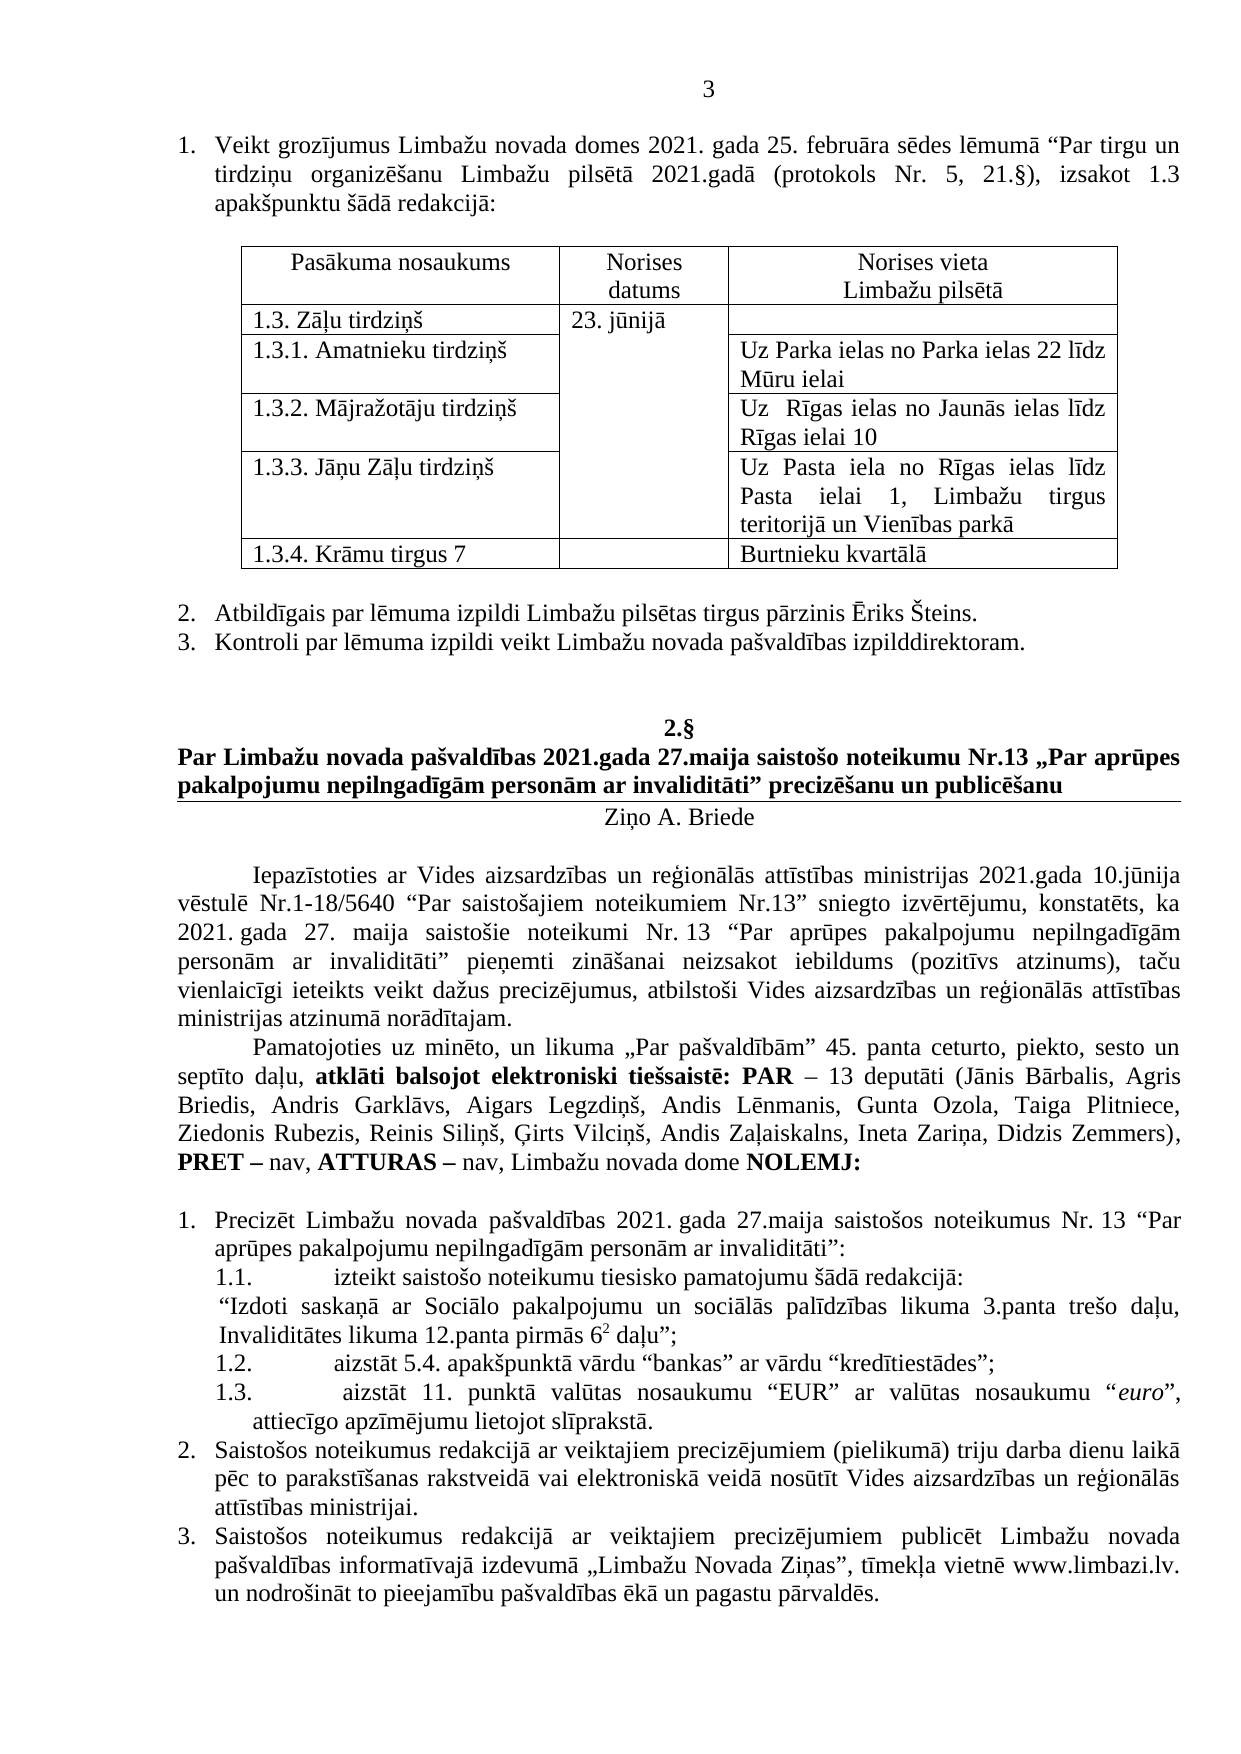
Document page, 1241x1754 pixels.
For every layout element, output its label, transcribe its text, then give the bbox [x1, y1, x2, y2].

table_cell Uz Parka ielas no Parka ielas 22 līdz Mūru ielai [729, 335, 1117, 392]
list Saistošos noteikumus redakcijā ar veiktajiem precizējumiem publicēt Limbažu novada pašvaldības informatīvajā izdevumā „Limbažu Novada Ziņas”, tīmekļa vietnē www.limbazi.lv. un nodrošināt to pieejamību pašvaldības ēkā un pagastu pārvaldēs. [177, 1521, 1181, 1607]
table_cell Uz Rīgas ielas no Jaunās ielas līdz Rīgas ielai 10 [729, 394, 1117, 451]
text Pamatojoties uz minēto, un likuma „Par pašvaldībām” 45. panta ceturto, piekto, sesto un septīto daļu, atklāti balsojot elektroniski tiešsaistē: PAR – 13 deputāti (Jānis Bārbalis, Agris Briedis, Andris Garklāvs, Aigars Legzdiņš, Andis Lēnmanis, Gunta Ozola, Taiga Plitniece, Ziedonis Rubezis, Reinis Siliņš, Ģirts Vilciņš, Andis Zaļaiskalns, Ineta Zariņa, Didzis Zemmers), PRET – nav, ATTURAS – nav, Limbažu novada dome NOLEMJ: [177, 1032, 1181, 1176]
text Iepazīstoties ar Vides aizsardzības un reģionālās attīstības ministrijas 2021.gada 10.jūnija vēstulē Nr.1-18/5640 “Par saistošajiem noteikumiem Nr.13” sniegto izvērtējumu, konstatēts, ka 2021. gada 27. maija saistošie noteikumi Nr. 13 “Par aprūpes pakalpojumu nepilngadīgām personām ar invaliditāti” pieņemti zināšanai neizsakot iebildums (pozitīvs atzinums), taču vienlaicīgi ieteikts veikt dažus precizējumus, atbilstoši Vides aizsardzības un reģionālās attīstības ministrijas atzinumā norādītajam. [177, 860, 1181, 1032]
list Atbildīgais par lēmuma izpildi Limbažu pilsētas tirgus pārzinis Ēriks Šteins. [177, 598, 1181, 627]
table_cell 1.3.2. Mājražotāju tirdziņš [242, 394, 559, 451]
table_cell 23. jūnijā [560, 305, 728, 538]
table_cell 1.3. Zāļu tirdziņš [242, 305, 559, 334]
table_cell 1.3.4. Krāmu tirgus 7 [242, 539, 559, 568]
table_cell [729, 305, 1117, 334]
table_cell 1.3.1. Amatnieku tirdziņš [242, 335, 559, 392]
table_cell 1.3.3. Jāņu Zāļu tirdziņš [242, 452, 559, 538]
list Veikt grozījumus Limbažu novada domes 2021. gada 25. februāra sēdes lēmumā “Par tirgu un tirdziņu organizēšanu Limbažu pilsētā 2021.gadā (protokols Nr. 5, 21.§), izsakot 1.3 apakšpunktu šādā redakcijā: [177, 131, 1181, 217]
list aizstāt 5.4. apakšpunktā vārdu “bankas” ar vārdu “kredītiestādes”; [215, 1348, 1181, 1377]
list aizstāt 11. punktā valūtas nosaukumu “EUR” ar valūtas nosaukumu “euro”, attiecīgo apzīmējumu lietojot slīprakstā. [215, 1377, 1181, 1435]
text Par Limbažu novada pašvaldības 2021.gada 27.maija saistošo noteikumu Nr.13 „Par aprūpes pakalpojumu nepilngadīgām personām ar invaliditāti” precizēšanu un publicēšanu [177, 742, 1181, 801]
list Kontroli par lēmuma izpildi veikt Limbažu novada pašvaldības izpilddirektoram. [177, 627, 1181, 655]
table_header Pasākuma nosaukums [242, 247, 559, 304]
table_cell [560, 539, 728, 568]
list Saistošos noteikumus redakcijā ar veiktajiem precizējumiem (pielikumā) triju darba dienu laikā pēc to parakstīšanas rakstveidā vai elektroniskā veidā nosūtīt Vides aizsardzības un reģionālās attīstības ministrijai. [177, 1435, 1181, 1521]
list Precizēt Limbažu novada pašvaldības 2021. gada 27.maija saistošos noteikumus Nr. 13 “Par aprūpes pakalpojumu nepilngadīgām personām ar invaliditāti”: [177, 1205, 1181, 1262]
table_header Norises vieta Limbažu pilsētā [729, 247, 1117, 304]
table_header Norises datums [560, 247, 728, 304]
table_cell Burtnieku kvartālā [729, 539, 1117, 568]
text “Izdoti saskaņā ar Sociālo pakalpojumu un sociālās palīdzības likuma 3.panta trešo daļu, Invaliditātes likuma 12.panta pirmās 62 daļu”; [218, 1291, 1181, 1348]
text 2.§ [177, 713, 1181, 742]
list izteikt saistošo noteikumu tiesisko pamatojumu šādā redakcijā: [215, 1262, 1181, 1291]
text Ziņo A. Briede [177, 802, 1181, 831]
table_cell Uz Pasta iela no Rīgas ielas līdz Pasta ielai 1, Limbažu tirgus teritorijā un Vienības parkā [729, 452, 1117, 538]
